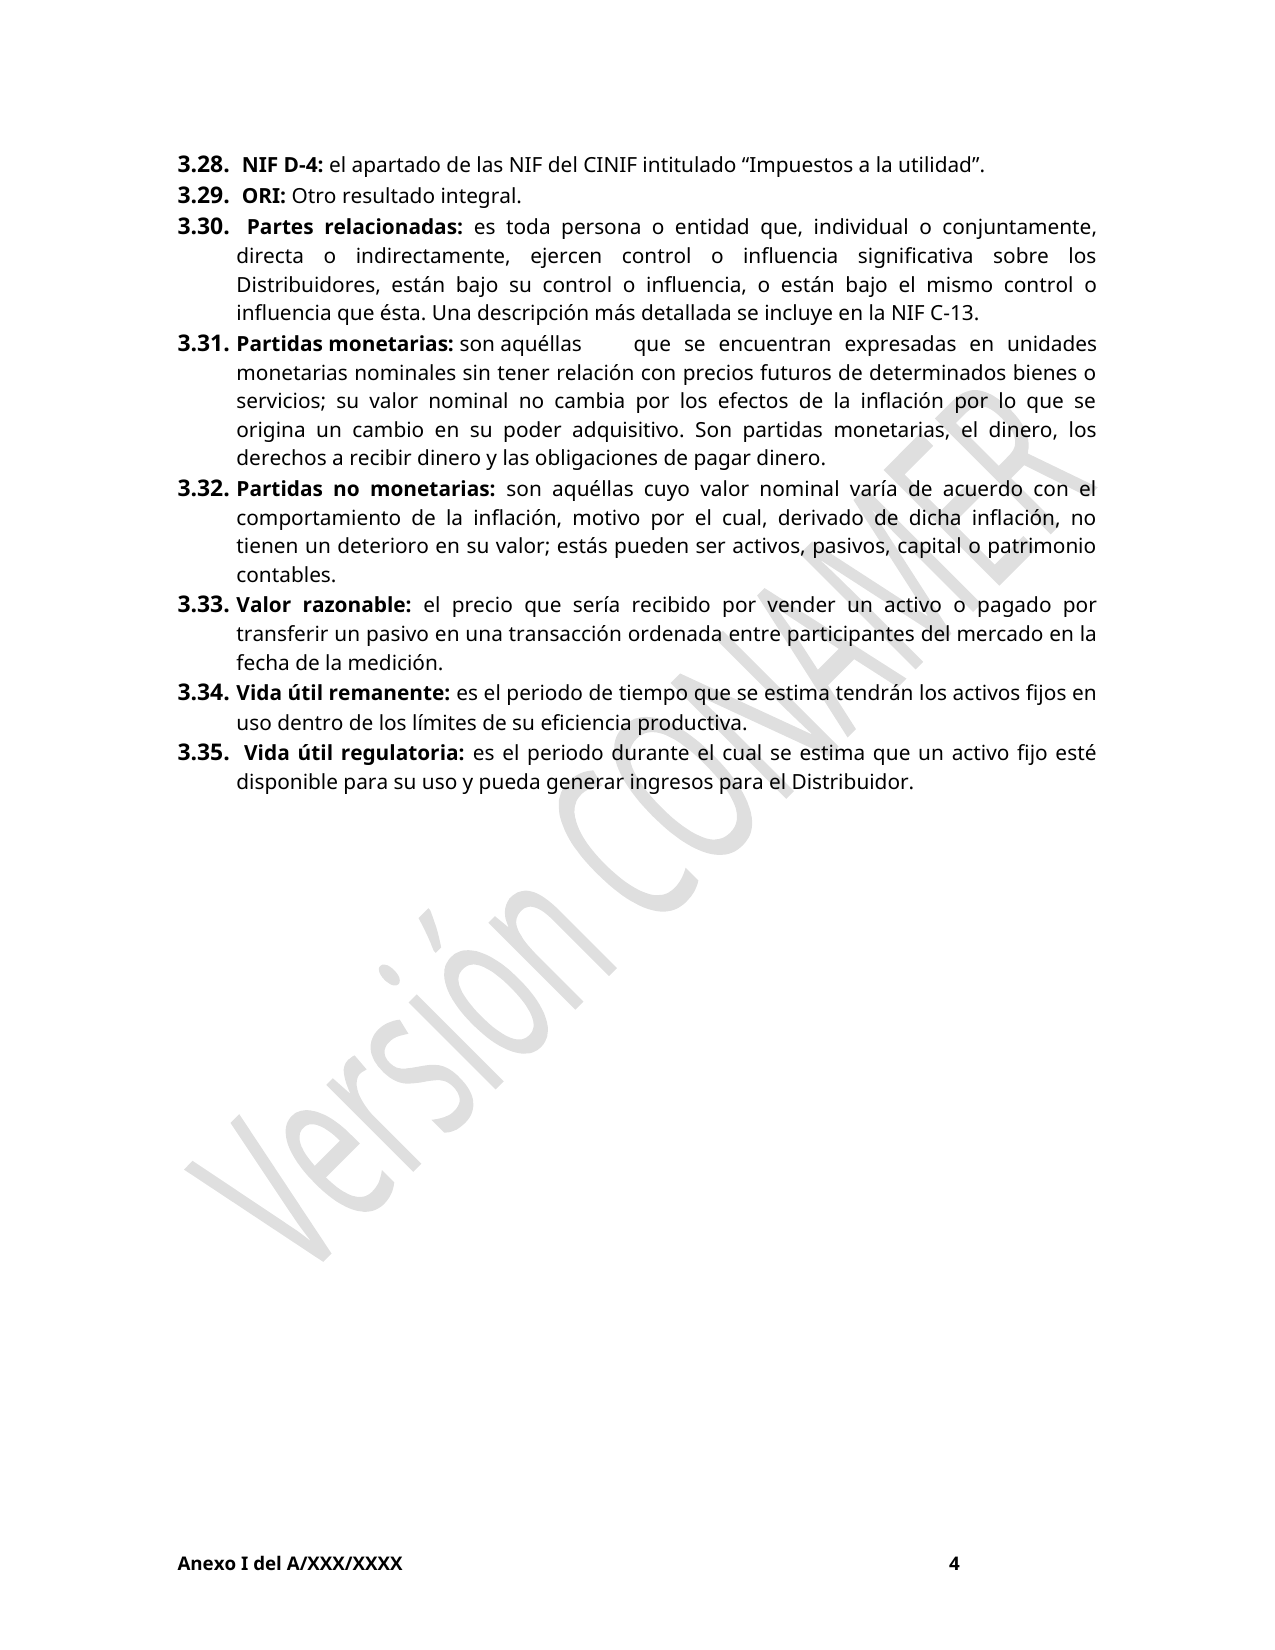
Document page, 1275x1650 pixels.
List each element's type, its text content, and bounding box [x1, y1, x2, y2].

list NIF D-4: el apartado de las NIF del CINIF intitulado “Impuestos a la utilidad”. [177, 148, 1098, 179]
list Vida útil remanente: es el periodo de tiempo que se estima tendrán los activos fijos en uso dentro de los límites de su eficiencia productiva. [177, 676, 1098, 736]
list Partidas monetarias: son aquéllas que se encuentran expresadas en unidades monetarias nominales sin tener relación con precios futuros de determinados bienes o servicios; su valor nominal no cambia por los efectos de la inflación por lo que se origina un cambio en su poder adquisitivo. Son partidas monetarias, el dinero, los derechos a recibir dinero y las obligaciones de pagar dinero. [177, 327, 1098, 472]
list Vida útil regulatoria: es el periodo durante el cual se estima que un activo fijo esté disponible para su uso y pueda generar ingresos para el Distribuidor. [177, 736, 1098, 796]
list ORI: Otro resultado integral. [177, 179, 1098, 210]
list Valor razonable: el precio que sería recibido por vender un activo o pagado por transferir un pasivo en una transacción ordenada entre participantes del mercado en la fecha de la medición. [177, 588, 1098, 676]
list Partidas no monetarias: son aquéllas cuyo valor nominal varía de acuerdo con el comportamiento de la inflación, motivo por el cual, derivado de dicha inflación, no tienen un deterioro en su valor; estás pueden ser activos, pasivos, capital o patrimonio contables. [177, 472, 1098, 588]
list Partes relacionadas: es toda persona o entidad que, individual o conjuntamente, directa o indirectamente, ejercen control o influencia significativa sobre los Distribuidores, están bajo su control o influencia, o están bajo el mismo control o influencia que ésta. Una descripción más detallada se incluye en la NIF C-13. [177, 210, 1098, 327]
